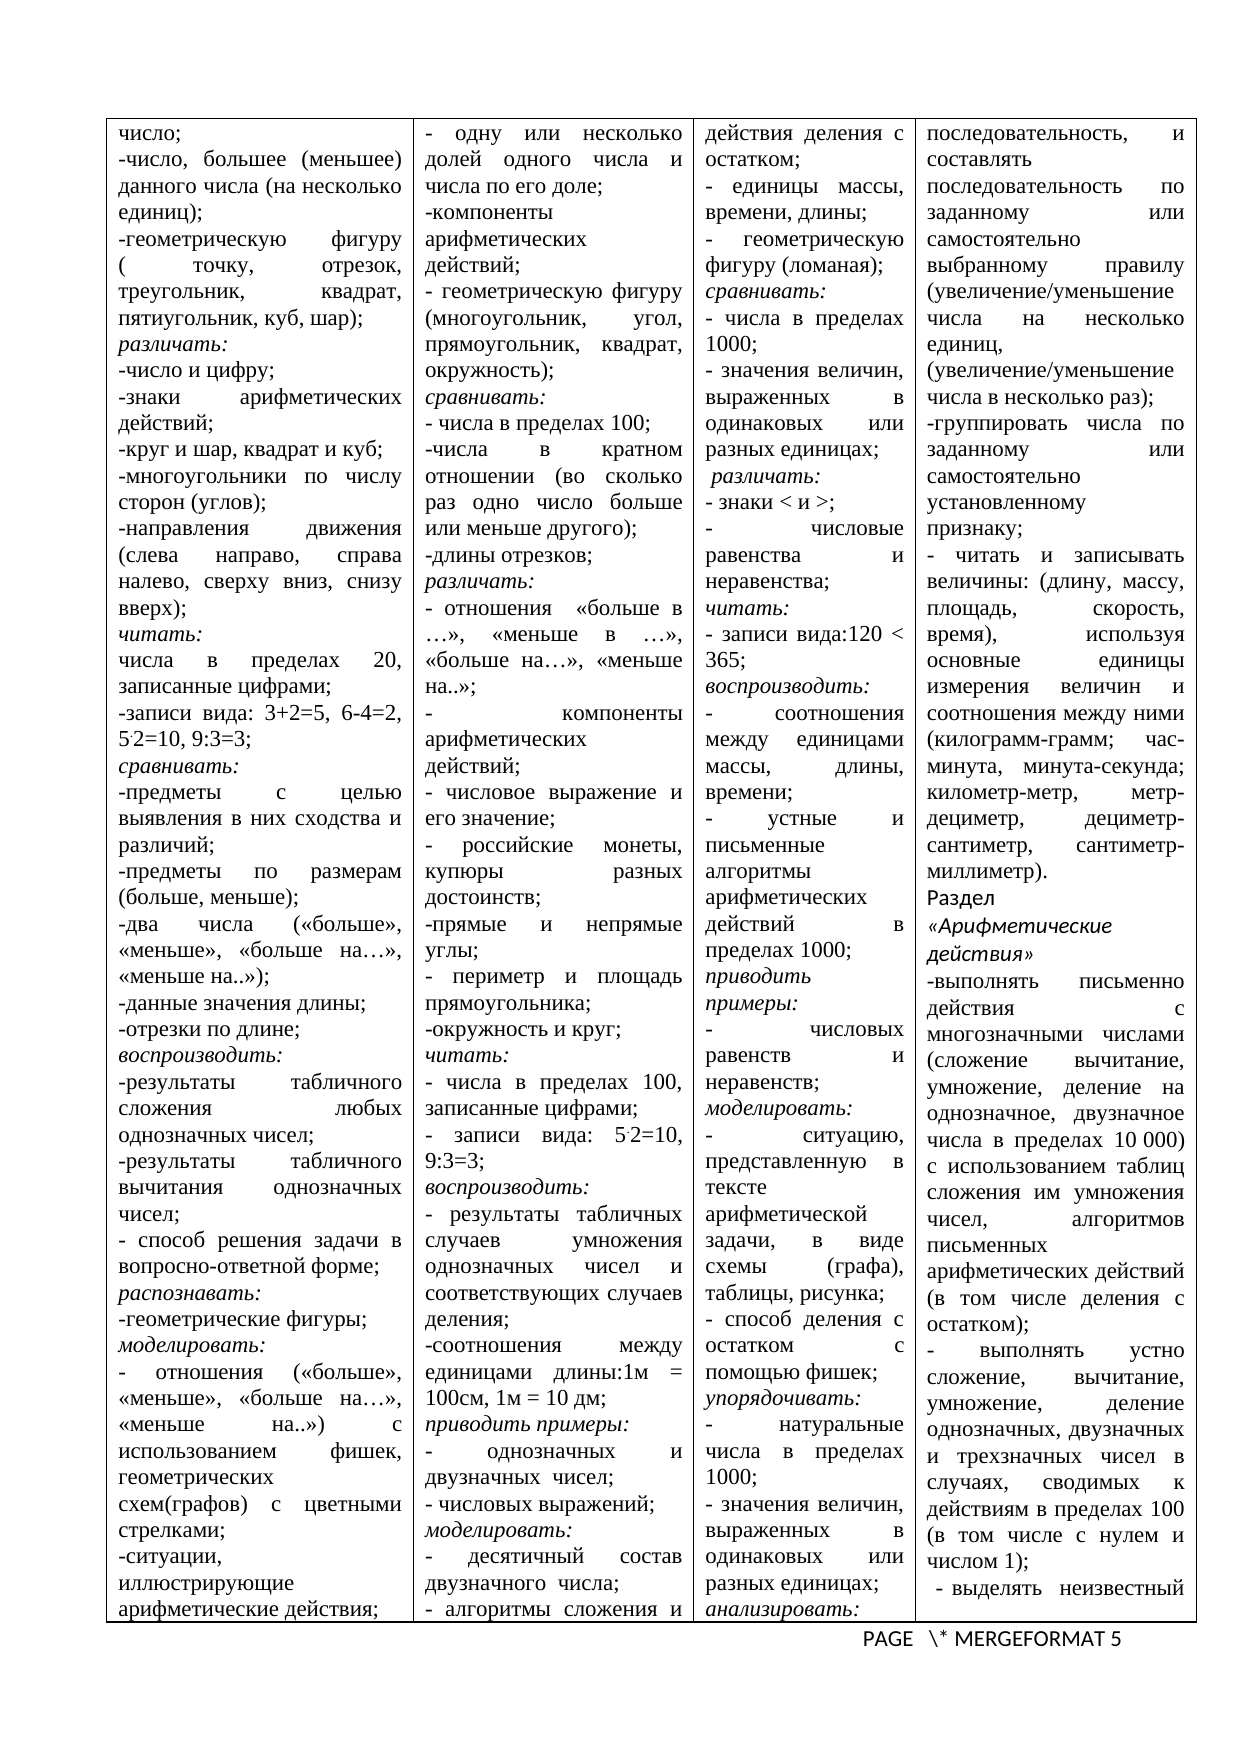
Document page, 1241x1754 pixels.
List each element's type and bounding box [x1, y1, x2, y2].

table_cell [694, 119, 915, 1621]
table_cell [107, 119, 413, 1621]
table_cell [916, 119, 1196, 1621]
table_cell [414, 119, 693, 1621]
